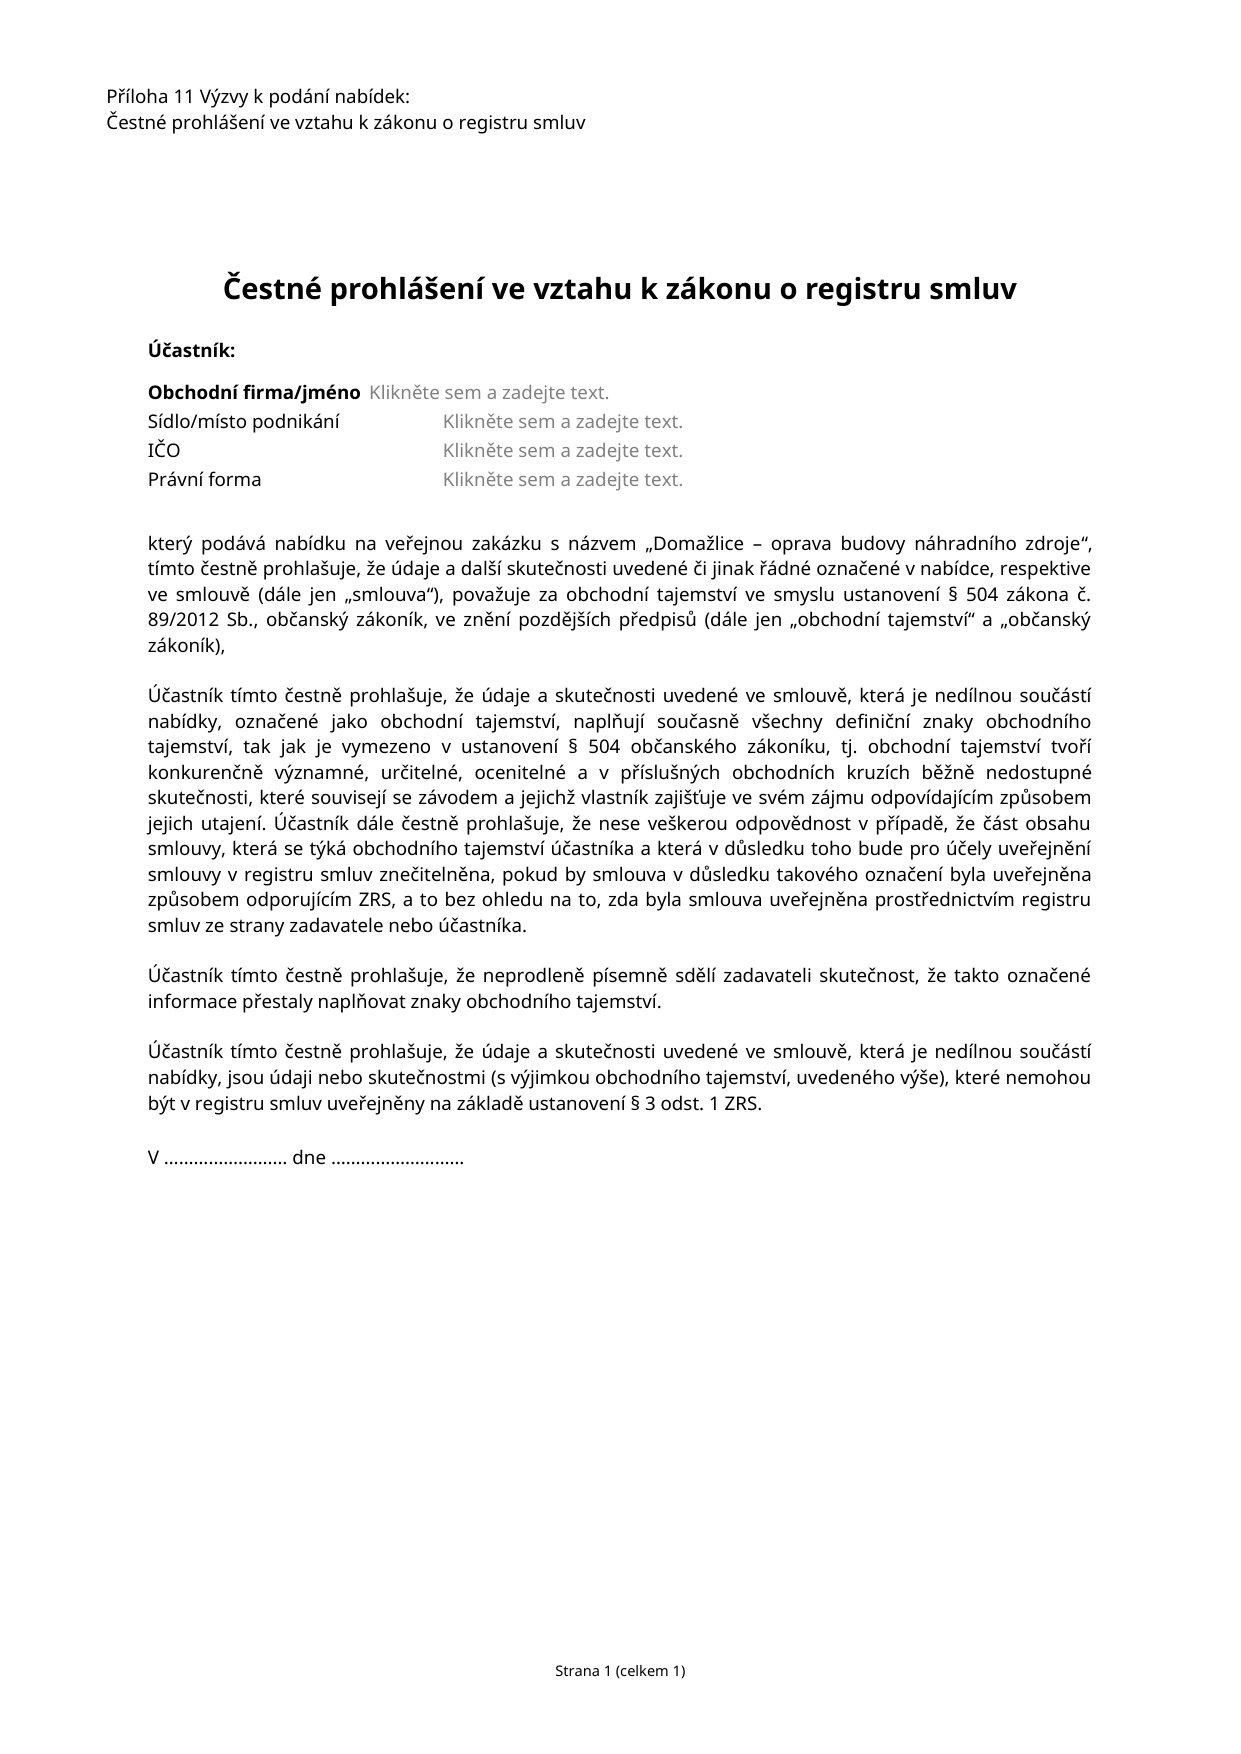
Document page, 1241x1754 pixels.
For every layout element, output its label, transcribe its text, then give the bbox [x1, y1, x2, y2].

text Účastník tímto čestně prohlašuje, že neprodleně písemně sdělí zadavateli skutečnost, že takto označené informace přestaly naplňovat znaky obchodního tajemství. [148, 963, 1093, 1014]
title Čestné prohlášení ve vztahu k zákonu o registru smluv [148, 268, 1093, 308]
text IČO [148, 434, 1093, 463]
text který podává nabídku na veřejnou zakázku s názvem „Domažlice – oprava budovy náhradního zdroje“, tímto čestně prohlašuje, že údaje a další skutečnosti uvedené či jinak řádné označené v nabídce, respektive ve smlouvě (dále jen „smlouva“), považuje za obchodní tajemství ve smyslu ustanovení § 504 zákona č. 89/2012 Sb., občanský zákoník, ve znění pozdějších předpisů (dále jen „obchodní tajemství“ a „občanský zákoník), [148, 530, 1093, 658]
text V ………………….… dne ……………………… [148, 1140, 1092, 1169]
text Účastník tímto čestně prohlašuje, že údaje a skutečnosti uvedené ve smlouvě, která je nedílnou součástí nabídky, jsou údaji nebo skutečnostmi (s výjimkou obchodního tajemství, uvedeného výše), které nemohou být v registru smluv uveřejněny na základě ustanovení § 3 odst. 1 ZRS. [148, 1039, 1093, 1115]
text Účastník tímto čestně prohlašuje, že údaje a skutečnosti uvedené ve smlouvě, která je nedílnou součástí nabídky, označené jako obchodní tajemství, naplňují současně všechny definiční znaky obchodního tajemství, tak jak je vymezeno v ustanovení § 504 občanského zákoníku, tj. obchodní tajemství tvoří konkurenčně významné, určitelné, ocenitelné a v příslušných obchodních kruzích běžně nedostupné skutečnosti, které souvisejí se závodem a jejichž vlastník zajišťuje ve svém zájmu odpovídajícím způsobem jejich utajení. Účastník dále čestně prohlašuje, že nese veškerou odpovědnost v případě, že část obsahu smlouvy, která se týká obchodního tajemství účastníka a která v důsledku toho bude pro účely uveřejnění smlouvy v registru smluv znečitelněna, pokud by smlouva v důsledku takového označení byla uveřejněna způsobem odporujícím ZRS, a to bez ohledu na to, zda byla smlouva uveřejněna prostřednictvím registru smluv ze strany zadavatele nebo účastníka. [148, 683, 1093, 938]
text Účastník: [148, 333, 1093, 364]
text Obchodní firma/jméno [148, 376, 1093, 405]
text Právní forma [148, 463, 1093, 492]
text Sídlo/místo podnikání [148, 405, 1093, 434]
